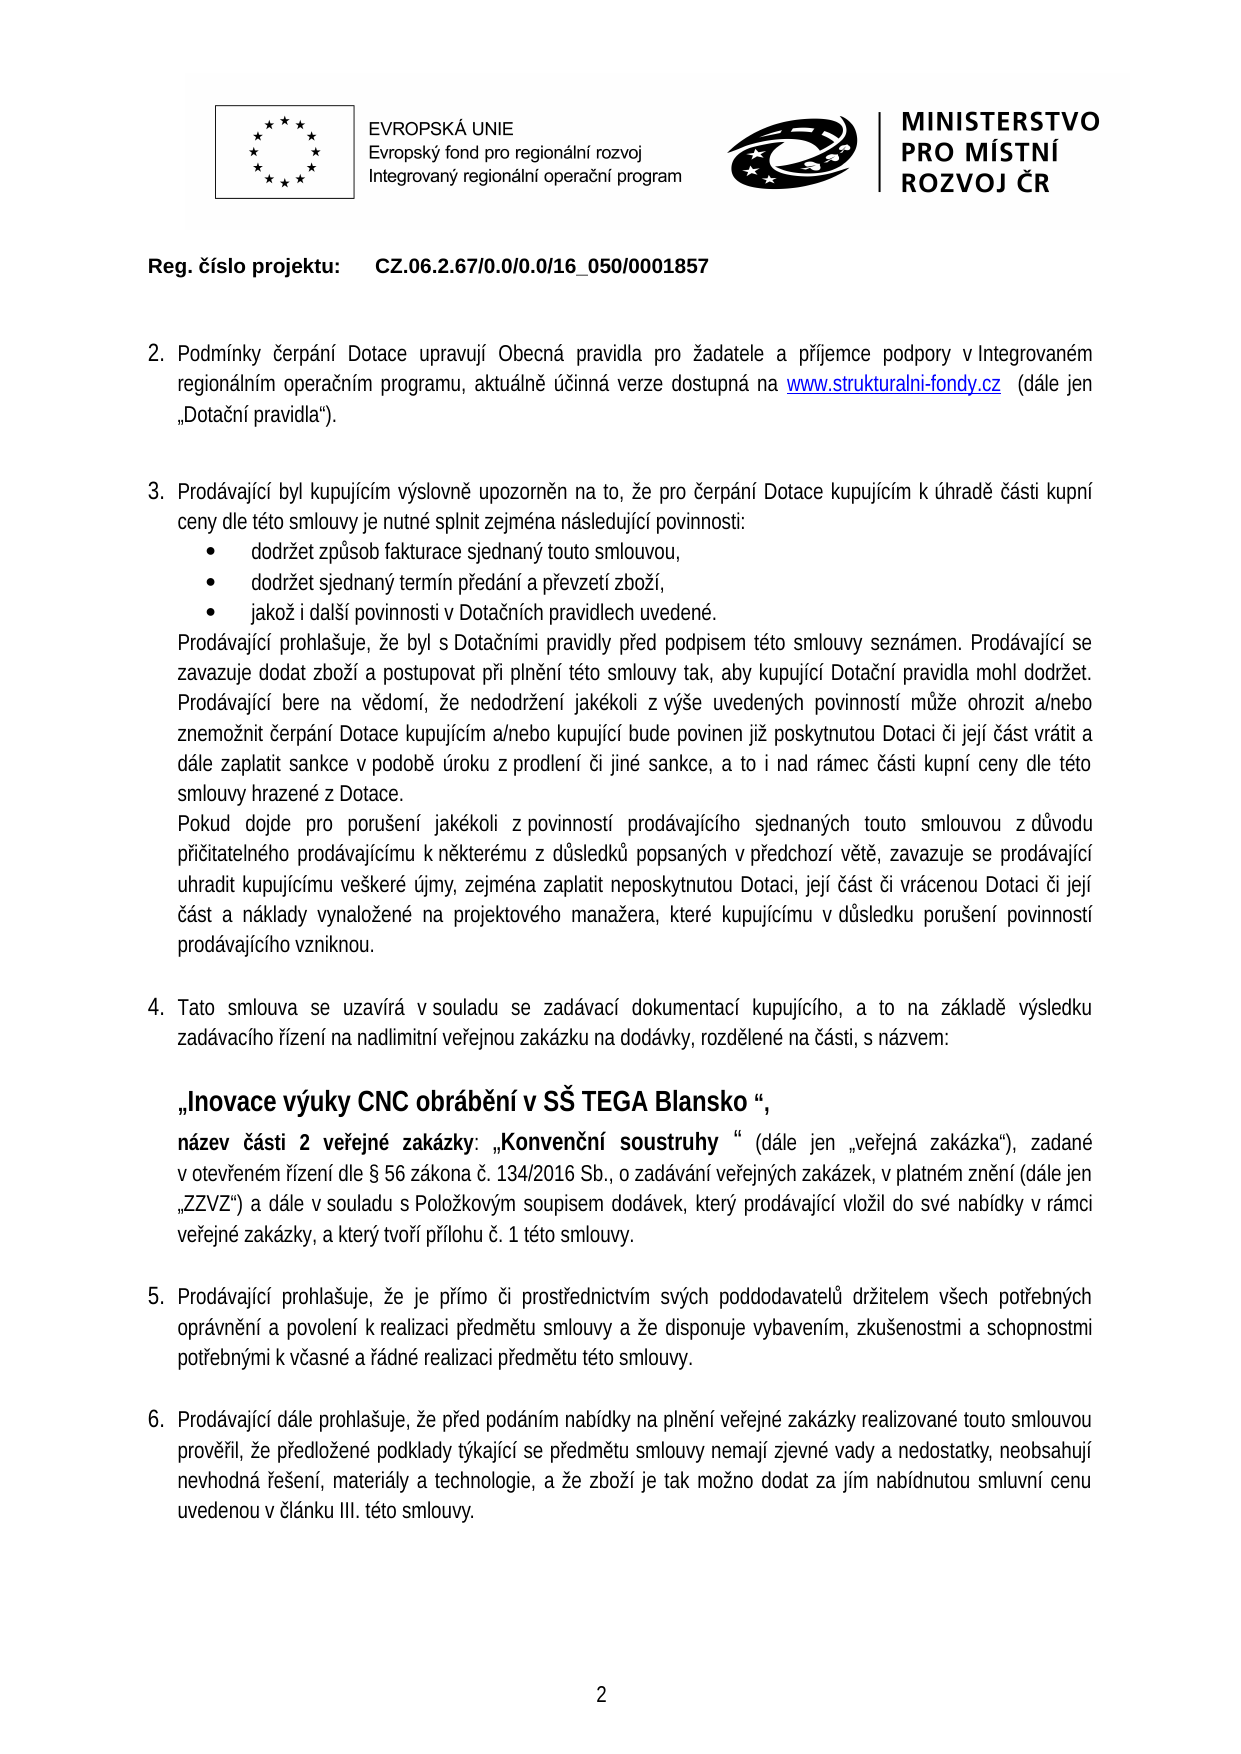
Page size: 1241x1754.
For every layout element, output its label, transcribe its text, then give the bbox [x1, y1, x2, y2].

list dodržet sjednaný termín předání a převzetí zboží, [207, 568, 1093, 595]
list dodržet způsob fakturace sjednaný touto smlouvou, [207, 538, 1093, 565]
list Podmínky čerpání Dotace upravují Obecná pravidla pro žadatele a příjemce podpory v Integrovaném regionálním operačním programu, aktuálně účinná verze dostupná na www.strukturalni-fondy.cz (dále jen „Dotační pravidla“). [148, 338, 1093, 427]
text Reg. číslo projektu: CZ.06.2.67/0.0/0.0/16_050/0001857 [148, 253, 1093, 277]
list Pokud dojde pro porušení jakékoli z povinností prodávajícího sjednaných touto smlouvou z důvodu přičitatelného prodávajícímu k některému z důsledků popsaných v předchozí větě, zavazuje se prodávající uhradit kupujícímu veškeré újmy, zejména zaplatit neposkytnutou Dotaci, její část či vrácenou Dotaci či její část a náklady vynaložené na projektového manažera, které kupujícímu v důsledku porušení povinností prodávajícího vzniknou. [177, 810, 1093, 957]
picture [184, 73, 1130, 230]
list název části 2 veřejné zakázky: „Konvenční soustruhy “ (dále jen „veřejná zakázka“), zadané v otevřeném řízení dle § 56 zákona č. 134/2016 Sb., o zadávání veřejných zakázek, v platném znění (dále jen „ZZVZ“) a dále v souladu s Položkovým soupisem dodávek, který prodávající vložil do své nabídky v rámci veřejné zakázky, a který tvoří přílohu č. 1 této smlouvy. [177, 1123, 1093, 1247]
list Prodávající dále prohlašuje, že před podáním nabídky na plnění veřejné zakázky realizované touto smlouvou prověřil, že předložené podklady týkající se předmětu smlouvy nemají zjevné vady a nedostatky, neobsahují nevhodná řešení, materiály a technologie, a že zboží je tak možno dodat za jím nabídnutou smluvní cenu uvedenou v článku III. této smlouvy. [148, 1404, 1093, 1523]
list „Inovace výuky CNC obrábění v SŠ TEGA Blansko “, [177, 1084, 1093, 1118]
list jakož i další povinnosti v Dotačních pravidlech uvedené. [207, 599, 1093, 625]
list Prodávající prohlašuje, že byl s Dotačními pravidly před podpisem této smlouvy seznámen. Prodávající se zavazuje dodat zboží a postupovat při plnění této smlouvy tak, aby kupující Dotační pravidla mohl dodržet. Prodávající bere na vědomí, že nedodržení jakékoli z výše uvedených povinností může ohrozit a/nebo znemožnit čerpání Dotace kupujícím a/nebo kupující bude povinen již poskytnutou Dotaci či její část vrátit a dále zaplatit sankce v podobě úroku z prodlení či jiné sankce, a to i nad rámec části kupní ceny dle této smlouvy hrazené z Dotace. [177, 629, 1093, 806]
list Prodávající byl kupujícím výslovně upozorněn na to, že pro čerpání Dotace kupujícím k úhradě části kupní ceny dle této smlouvy je nutné splnit zejména následující povinnosti: [148, 476, 1093, 534]
list Prodávající prohlašuje, že je přímo či prostřednictvím svých poddodavatelů držitelem všech potřebných oprávnění a povolení k realizaci předmětu smlouvy a že disponuje vybavením, zkušenostmi a schopnostmi potřebnými k včasné a řádné realizaci předmětu této smlouvy. [148, 1281, 1093, 1370]
list Tato smlouva se uzavírá v souladu se zadávací dokumentací kupujícího, a to na základě výsledku zadávacího řízení na nadlimitní veřejnou zakázku na dodávky, rozdělené na části, s názvem: [148, 991, 1093, 1050]
